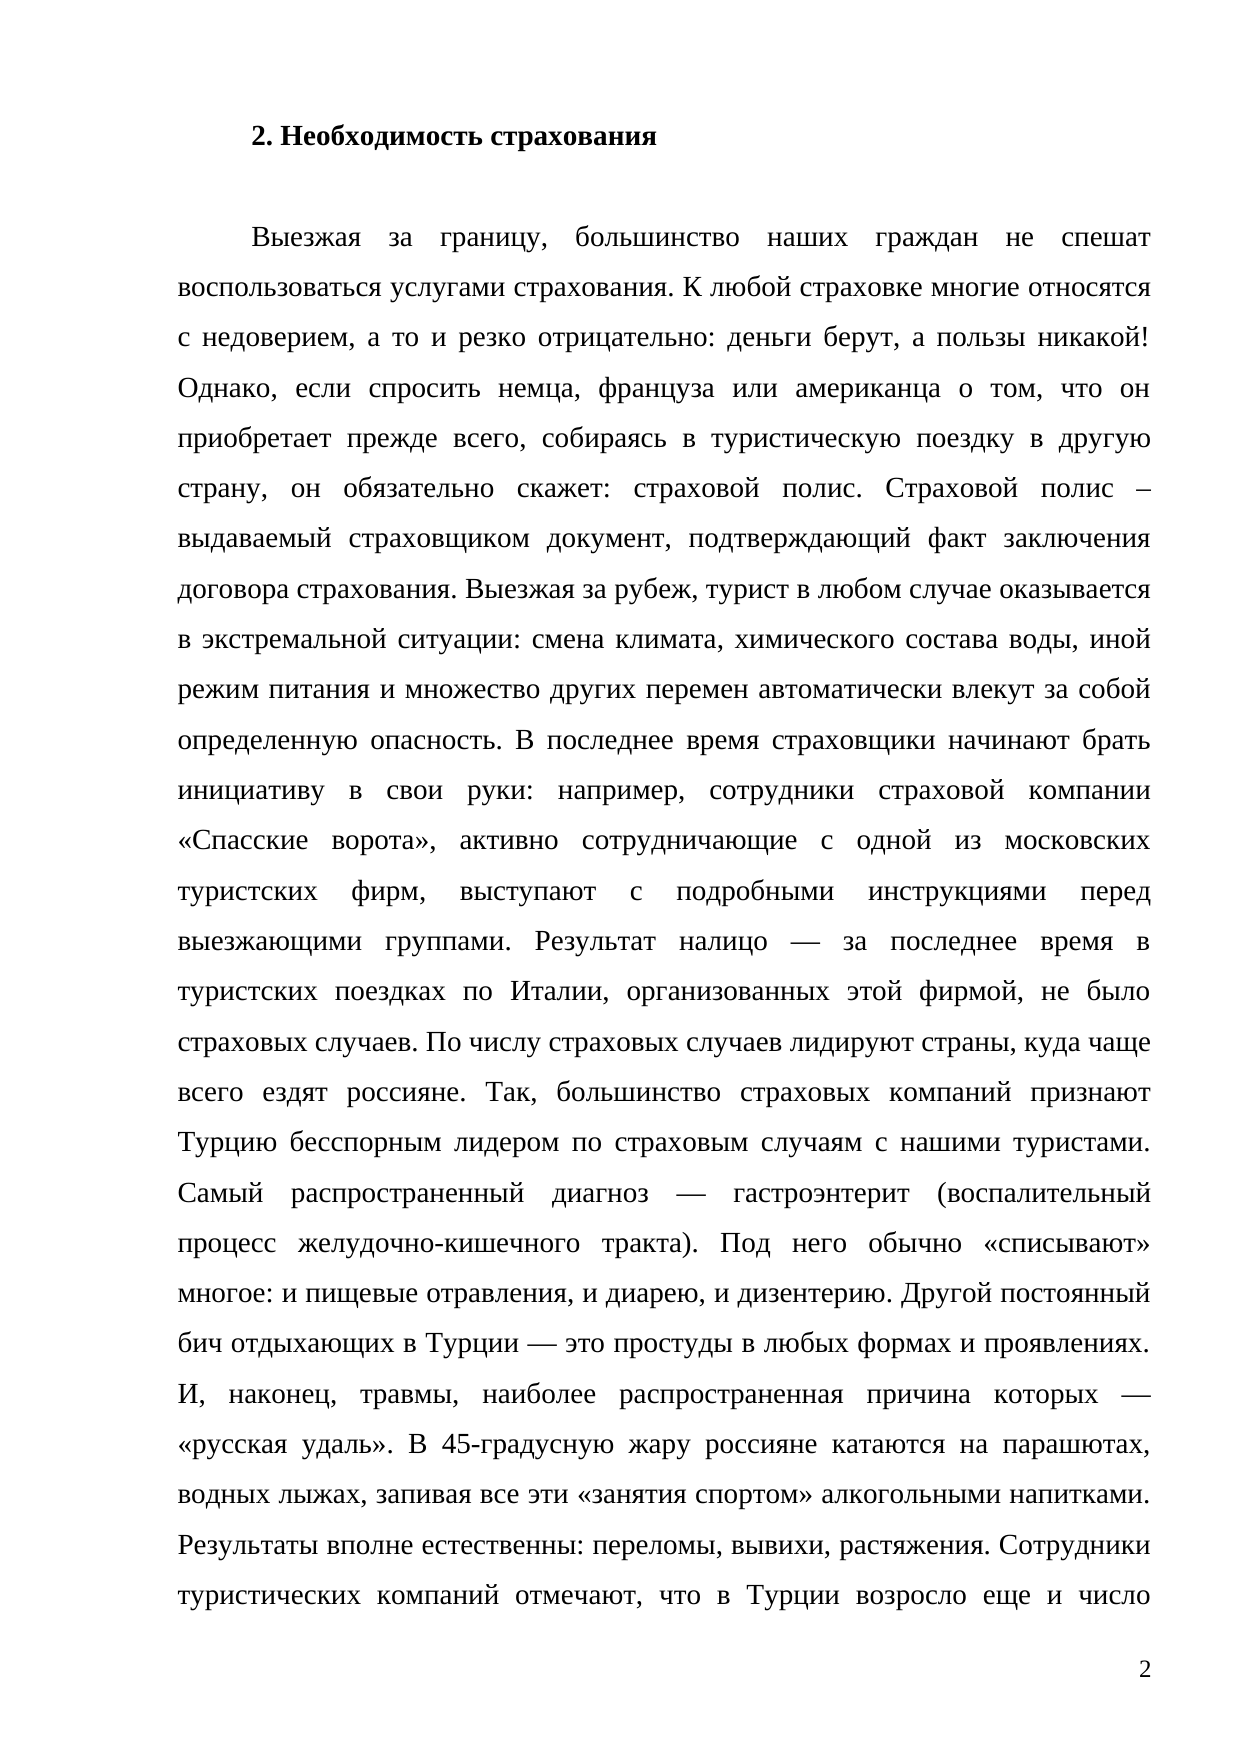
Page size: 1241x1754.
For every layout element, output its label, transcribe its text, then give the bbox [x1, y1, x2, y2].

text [177, 219, 1152, 1611]
text 2. Необходимость страхования [177, 118, 1152, 152]
